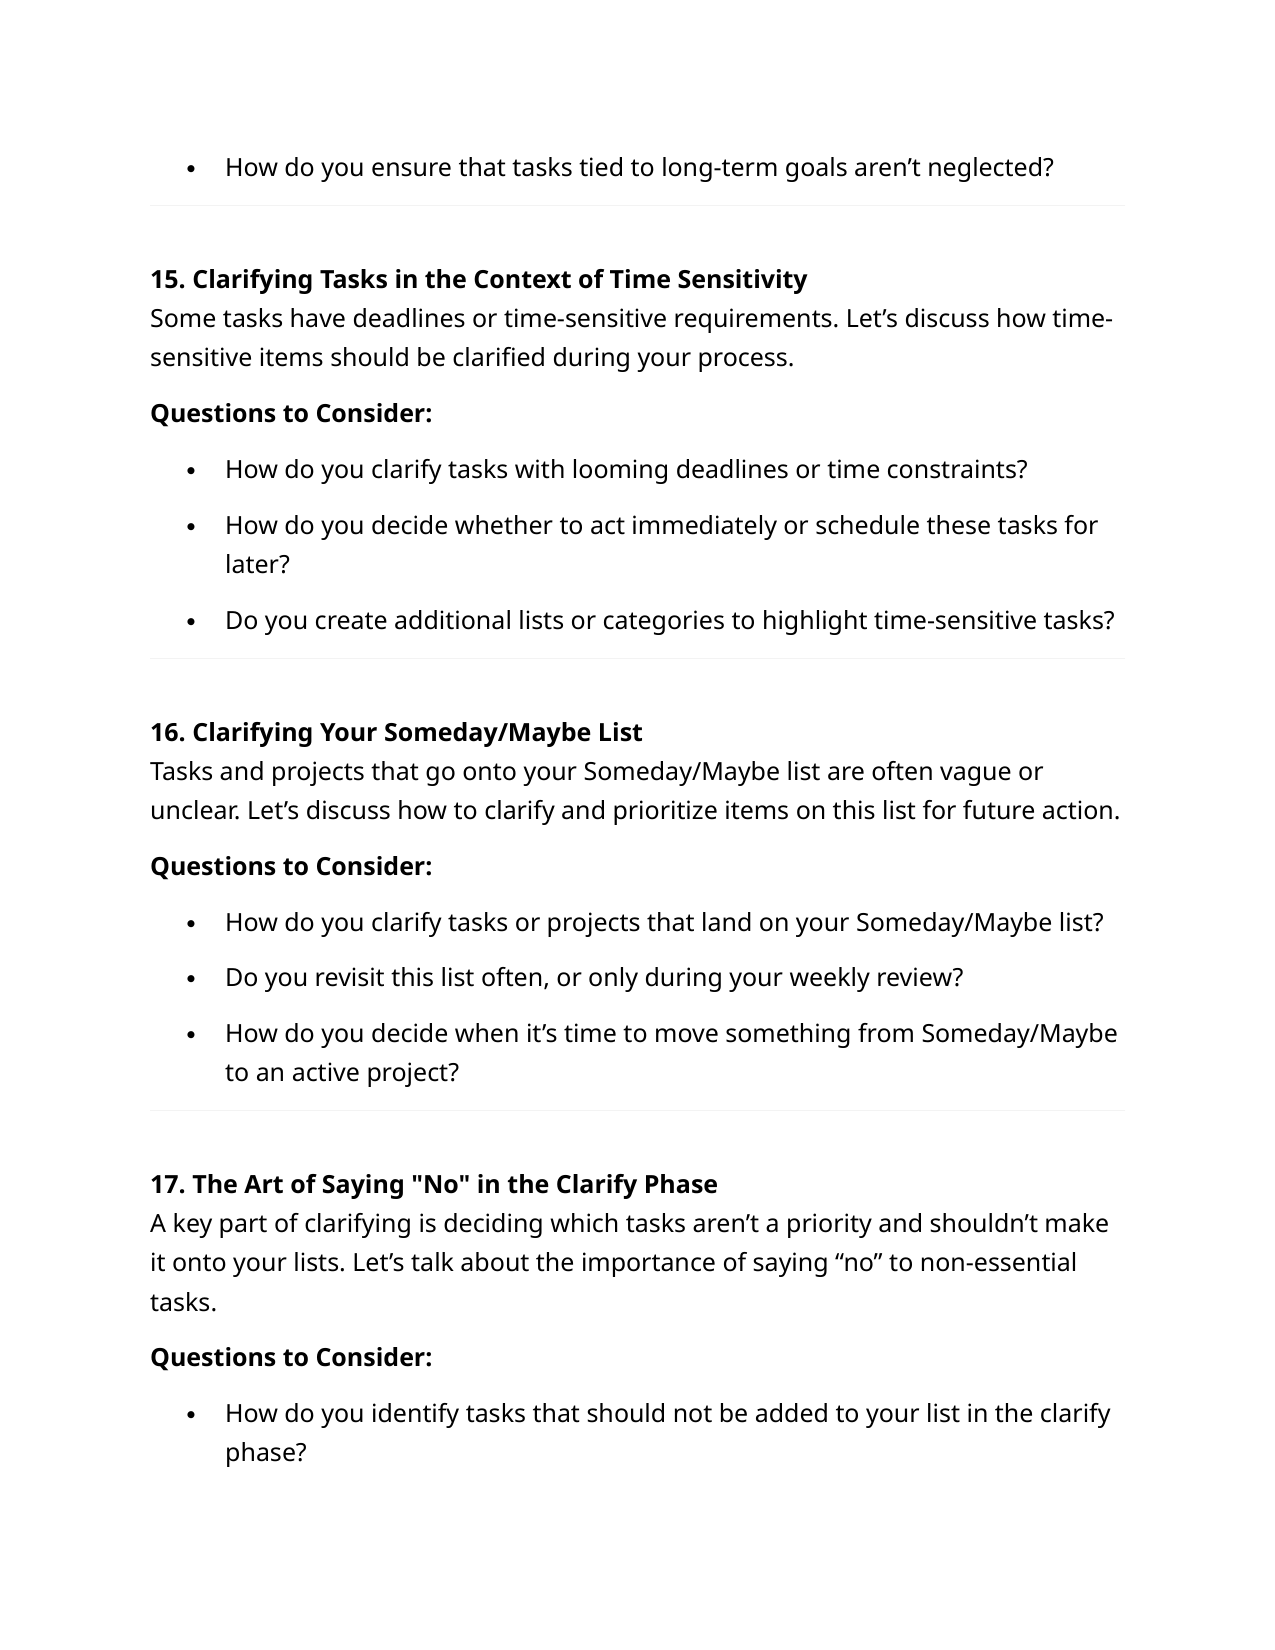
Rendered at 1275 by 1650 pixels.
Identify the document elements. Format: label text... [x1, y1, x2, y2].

list Do you create additional lists or categories to highlight time-sensitive tasks? [187, 602, 1125, 637]
list How do you decide whether to act immediately or schedule these tasks for later? [187, 507, 1125, 581]
list How do you ensure that tasks tied to long-term goals aren’t neglected? [187, 150, 1125, 184]
list How do you identify tasks that should not be added to your list in the clarify phase? [187, 1396, 1125, 1469]
text 15. Clarifying Tasks in the Context of Time Sensitivity Some tasks have deadlines or time-sensitive requirements. Let’s discuss how time-sensitive items should be clarified during your process. [150, 262, 1125, 374]
text Questions to Consider: [150, 1340, 1125, 1374]
text Questions to Consider: [150, 396, 1125, 430]
text Questions to Consider: [150, 848, 1125, 882]
text 16. Clarifying Your Someday/Maybe List Tasks and projects that go onto your Someday/Maybe list are often vague or unclear. Let’s discuss how to clarify and prioritize items on this list for future action. [150, 714, 1125, 827]
list How do you clarify tasks with looming deadlines or time constraints? [187, 452, 1125, 486]
list How do you clarify tasks or projects that land on your Someday/Maybe list? [187, 904, 1125, 938]
list How do you decide when it’s time to move something from Someday/Maybe to an active project? [187, 1016, 1125, 1089]
list Do you revisit this list often, or only during your weekly review? [187, 960, 1125, 994]
text 17. The Art of Saying "No" in the Clarify Phase A key part of clarifying is deciding which tasks aren’t a priority and shouldn’t make it onto your lists. Let’s talk about the importance of saying “no” to non-essential tasks. [150, 1167, 1125, 1318]
